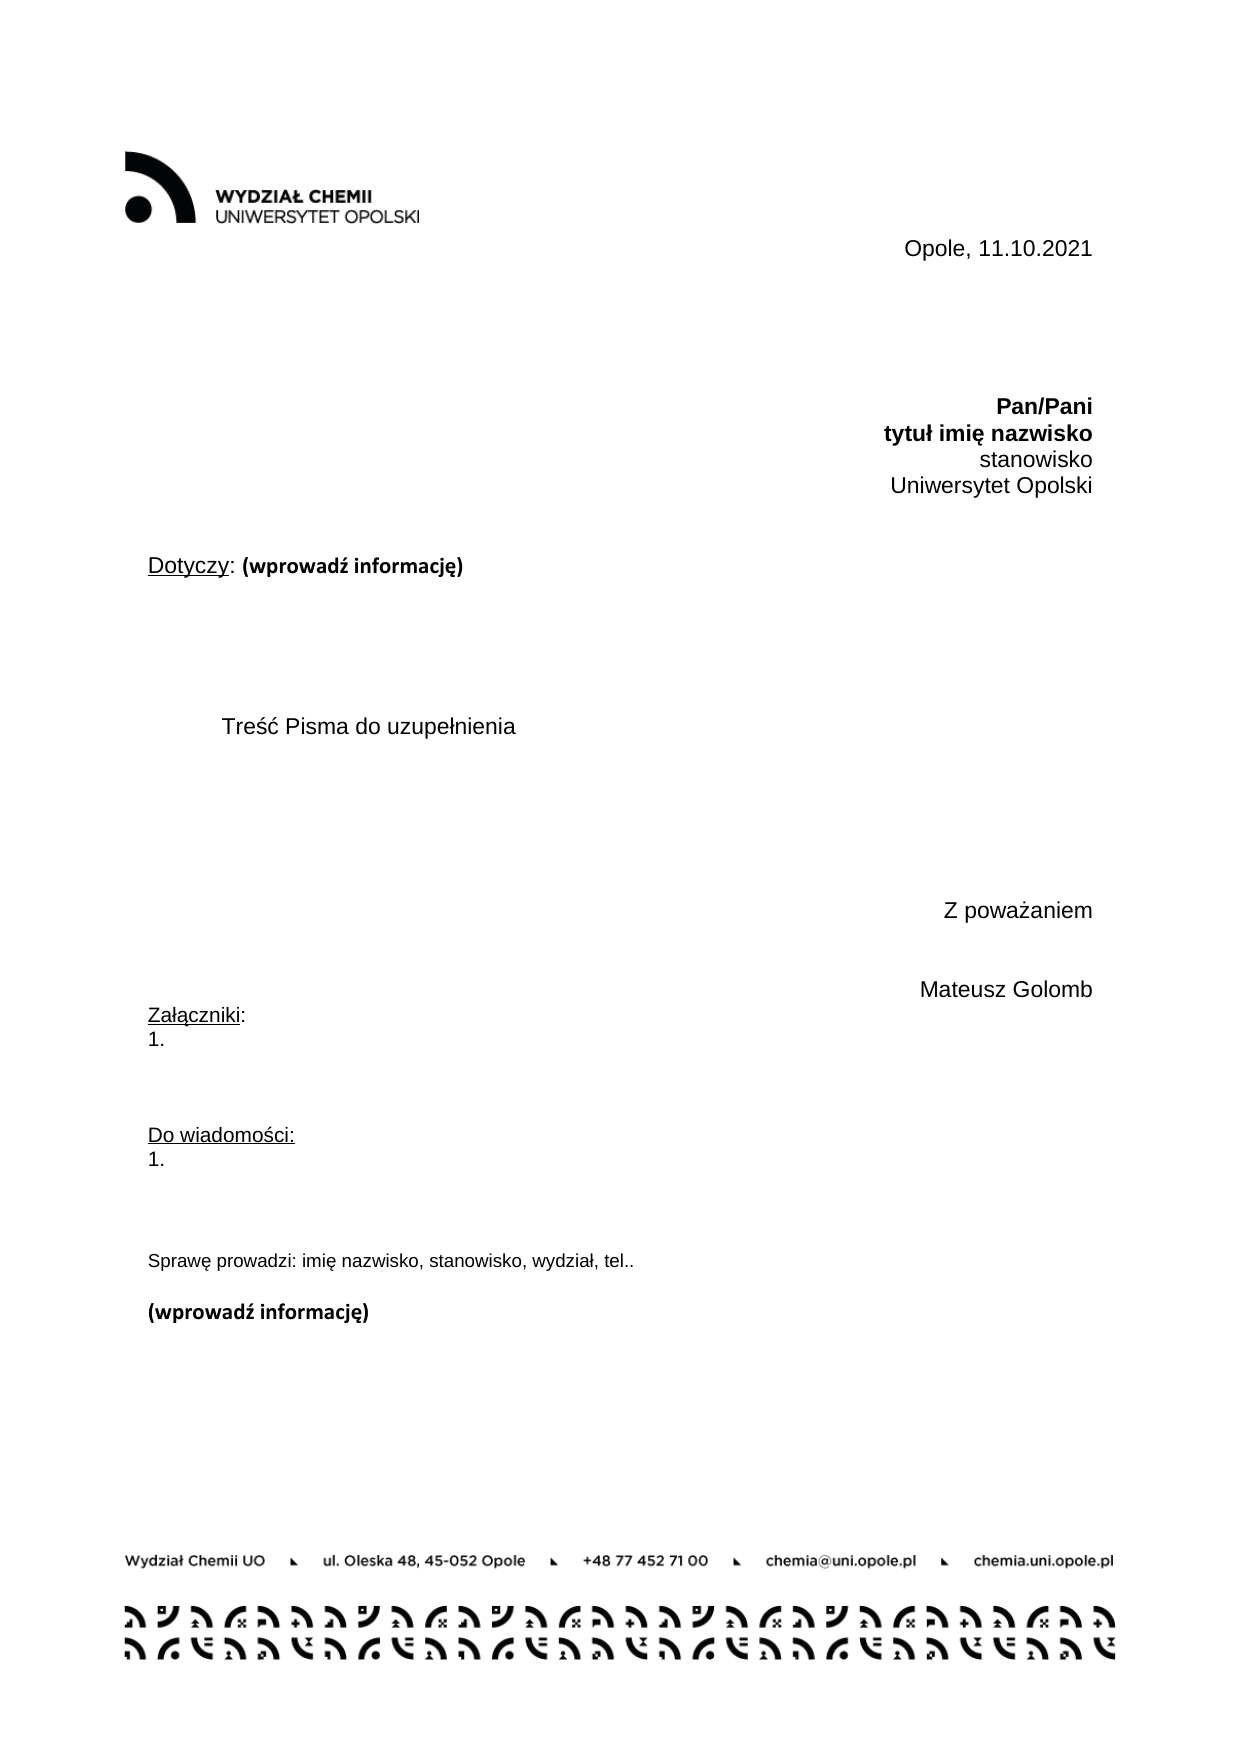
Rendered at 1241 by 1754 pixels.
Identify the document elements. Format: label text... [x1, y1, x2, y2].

text Z poważaniem [148, 897, 1093, 924]
text Uniwersytet Opolski [148, 472, 1093, 499]
text Opole, 11.10.2021 [148, 235, 1093, 261]
picture [124, 1553, 1116, 1660]
text Dotyczy: (wprowadź informację) [148, 551, 1093, 579]
text Do wiadomości: [148, 1122, 1093, 1146]
text stanowisko [148, 446, 1093, 472]
picture [125, 151, 419, 224]
text tytuł imię nazwisko [148, 419, 1093, 446]
text Sprawę prowadzi: imię nazwisko, stanowisko, wydział, tel.. [148, 1249, 1093, 1271]
text (wprowadź informację) [148, 1297, 1093, 1325]
text Pan/Pani [148, 393, 1093, 419]
text Mateusz Golomb [148, 976, 1093, 1003]
text Załączniki: [148, 1003, 1093, 1027]
text Treść Pisma do uzupełnienia [148, 713, 1093, 739]
